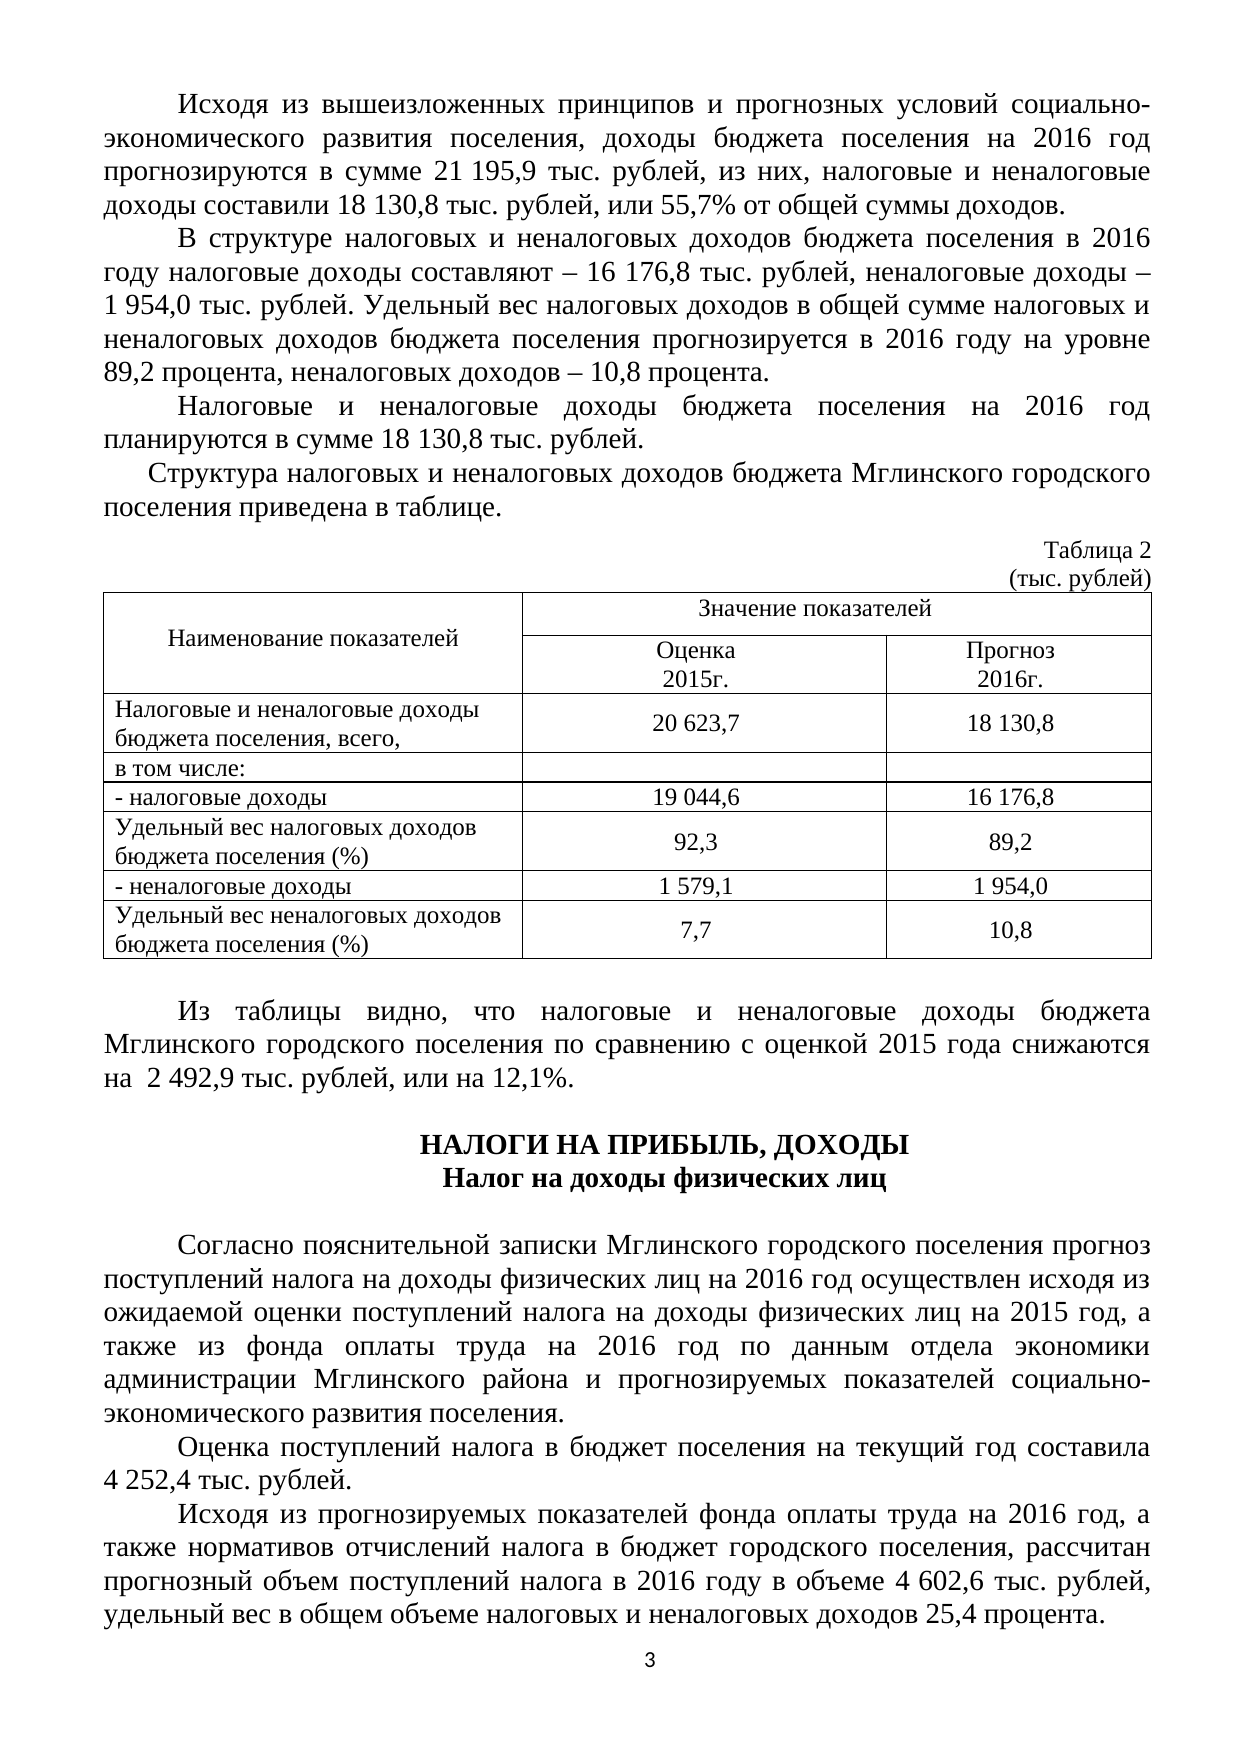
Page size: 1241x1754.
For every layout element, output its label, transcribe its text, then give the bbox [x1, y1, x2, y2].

table_cell 10,8 [887, 901, 1151, 958]
table_cell 20 623,7 [523, 694, 886, 752]
text В структуре налоговых и неналоговых доходов бюджета поселения в 2016 году налоговые доходы составляют – 16 176,8 тыс. рублей, неналоговые доходы – 1 954,0 тыс. рублей. Удельный вес налоговых доходов в общей сумме налоговых и неналоговых доходов бюджета поселения прогнозируется в 2016 году на уровне 89,2 процента, неналоговых доходов – 10,8 процента. [103, 220, 1152, 388]
table_cell 16 176,8 [887, 783, 1151, 811]
subtitle Налог на доходы физических лиц [103, 1160, 1152, 1194]
text Исходя из прогнозируемых показателей фонда оплаты труда на 2016 год, а также нормативов отчислений налога в бюджет городского поселения, рассчитан прогнозный объем поступлений налога в 2016 году в объеме 4 602,6 тыс. рублей, удельный вес в общем объеме налоговых и неналоговых доходов 25,4 процента. [103, 1496, 1152, 1630]
table_cell - неналоговые доходы [104, 871, 522, 899]
table_cell [523, 753, 886, 781]
table_cell Прогноз 2016г. [887, 636, 1151, 693]
text Оценка поступлений налога в бюджет поселения на текущий год составила 4 252,4 тыс. рублей. [103, 1429, 1152, 1496]
text Налоговые и неналоговые доходы бюджета поселения на 2016 год планируются в сумме 18 130,8 тыс. рублей. [103, 388, 1152, 455]
table_cell 1 579,1 [523, 871, 886, 899]
table_header Наименование показателей [104, 593, 522, 693]
text (тыс. рублей) [103, 563, 1152, 592]
table_cell Удельный вес налоговых доходов бюджета поселения (%) [104, 812, 522, 870]
table_cell в том числе: [104, 753, 522, 781]
text Исходя из вышеизложенных принципов и прогнозных условий социально-экономического развития поселения, доходы бюджета поселения на 2016 год прогнозируются в сумме 21 195,9 тыс. рублей, из них, налоговые и неналоговые доходы составили 18 130,8 тыс. рублей, или 55,7% от общей суммы доходов. [103, 86, 1152, 220]
table_cell Налоговые и неналоговые доходы бюджета поселения, всего, [104, 694, 522, 752]
table_cell Оценка 2015г. [523, 636, 886, 693]
text Структура налоговых и неналоговых доходов бюджета Мглинского городского поселения приведена в таблице. [103, 455, 1152, 522]
subtitle НАЛОГИ НА ПРИБЫЛЬ, ДОХОДЫ [103, 1127, 1152, 1160]
table_cell 7,7 [523, 901, 886, 958]
table_cell [887, 753, 1151, 781]
text Таблица 2 [103, 535, 1152, 563]
table_cell - налоговые доходы [104, 783, 522, 811]
table_header Значение показателей [523, 593, 1151, 634]
table_cell 92,3 [523, 812, 886, 870]
table_cell Удельный вес неналоговых доходов бюджета поселения (%) [104, 901, 522, 958]
table_cell 1 954,0 [887, 871, 1151, 899]
table_cell 89,2 [887, 812, 1151, 870]
table_cell 19 044,6 [523, 783, 886, 811]
table_cell 18 130,8 [887, 694, 1151, 752]
text Из таблицы видно, что налоговые и неналоговые доходы бюджета Мглинского городского поселения по сравнению с оценкой 2015 года снижаются на 2 492,9 тыс. рублей, или на 12,1%. [103, 993, 1152, 1093]
text Согласно пояснительной записки Мглинского городского поселения прогноз поступлений налога на доходы физических лиц на 2016 год осуществлен исходя из ожидаемой оценки поступлений налога на доходы физических лиц на 2015 год, а также из фонда оплаты труда на 2016 год по данным отдела экономики администрации Мглинского района и прогнозируемых показателей социально-экономического развития поселения. [103, 1227, 1152, 1429]
